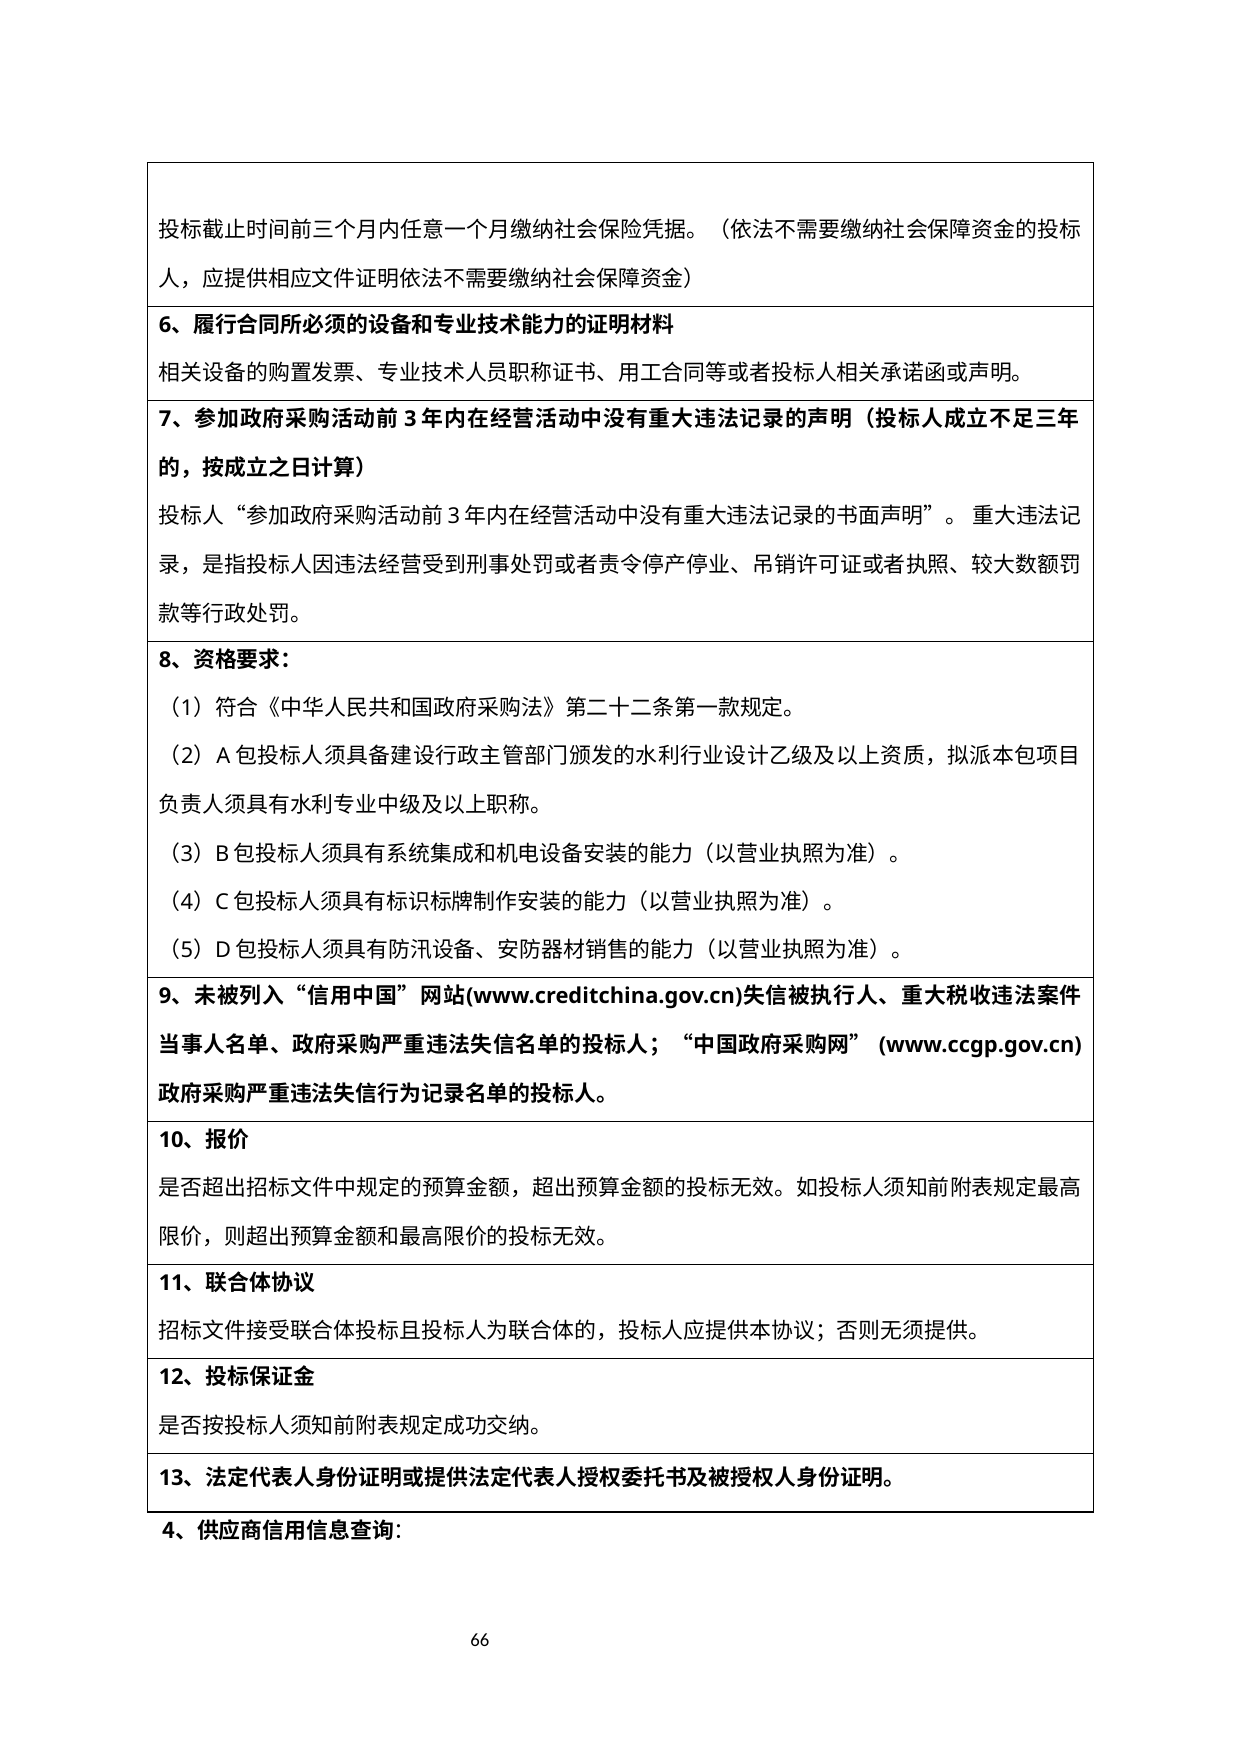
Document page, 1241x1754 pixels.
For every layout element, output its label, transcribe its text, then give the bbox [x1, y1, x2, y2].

table_cell 9、未被列入“信用中国”网站(www.creditchina.gov.cn)失信被执行人、重大税收违法案件当事人名单、政府采购严重违法失信名单的投标人；“中国政府采购网” (www.ccgp.gov.cn)政府采购严重违法失信行为记录名单的投标人。 [148, 978, 1093, 1121]
table_cell 6、履行合同所必须的设备和专业技术能力的证明材料 相关设备的购置发票、专业技术人员职称证书、用工合同等或者投标人相关承诺函或声明。 [148, 307, 1093, 400]
table_cell 10、报价 是否超出招标文件中规定的预算金额，超出预算金额的投标无效。如投标人须知前附表规定最高限价，则超出预算金额和最高限价的投标无效。 [148, 1122, 1093, 1264]
table_cell 12、投标保证金 是否按投标人须知前附表规定成功交纳。 [148, 1359, 1093, 1452]
table_cell 7、参加政府采购活动前3年内在经营活动中没有重大违法记录的声明（投标人成立不足三年的，按成立之日计算） 投标人“参加政府采购活动前3年内在经营活动中没有重大违法记录的书面声明”。 重大违法记录，是指投标人因违法经营受到刑事处罚或者责令停产停业、吊销许可证或者执照、较大数额罚款等行政处罚。 [148, 401, 1093, 641]
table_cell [148, 163, 1093, 306]
table_cell 8、资格要求： （1）符合《中华人民共和国政府采购法》第二十二条第一款规定。 （2）A包投标人须具备建设行政主管部门颁发的水利行业设计乙级及以上资质，拟派本包项目负责人须具有水利专业中级及以上职称。 （3）B包投标人须具有系统集成和机电设备安装的能力（以营业执照为准）。 （4）C包投标人须具有标识标牌制作安装的能力（以营业执照为准）。 （5）D包投标人须具有防汛设备、安防器材销售的能力（以营业执照为准）。 [148, 642, 1093, 977]
table_cell 11、联合体协议 招标文件接受联合体投标且投标人为联合体的，投标人应提供本协议；否则无须提供。 [148, 1265, 1093, 1358]
table_cell 13、法定代表人身份证明或提供法定代表人授权委托书及被授权人身份证明。 [148, 1454, 1093, 1511]
text 4、供应商信用信息查询： [118, 1512, 1122, 1545]
